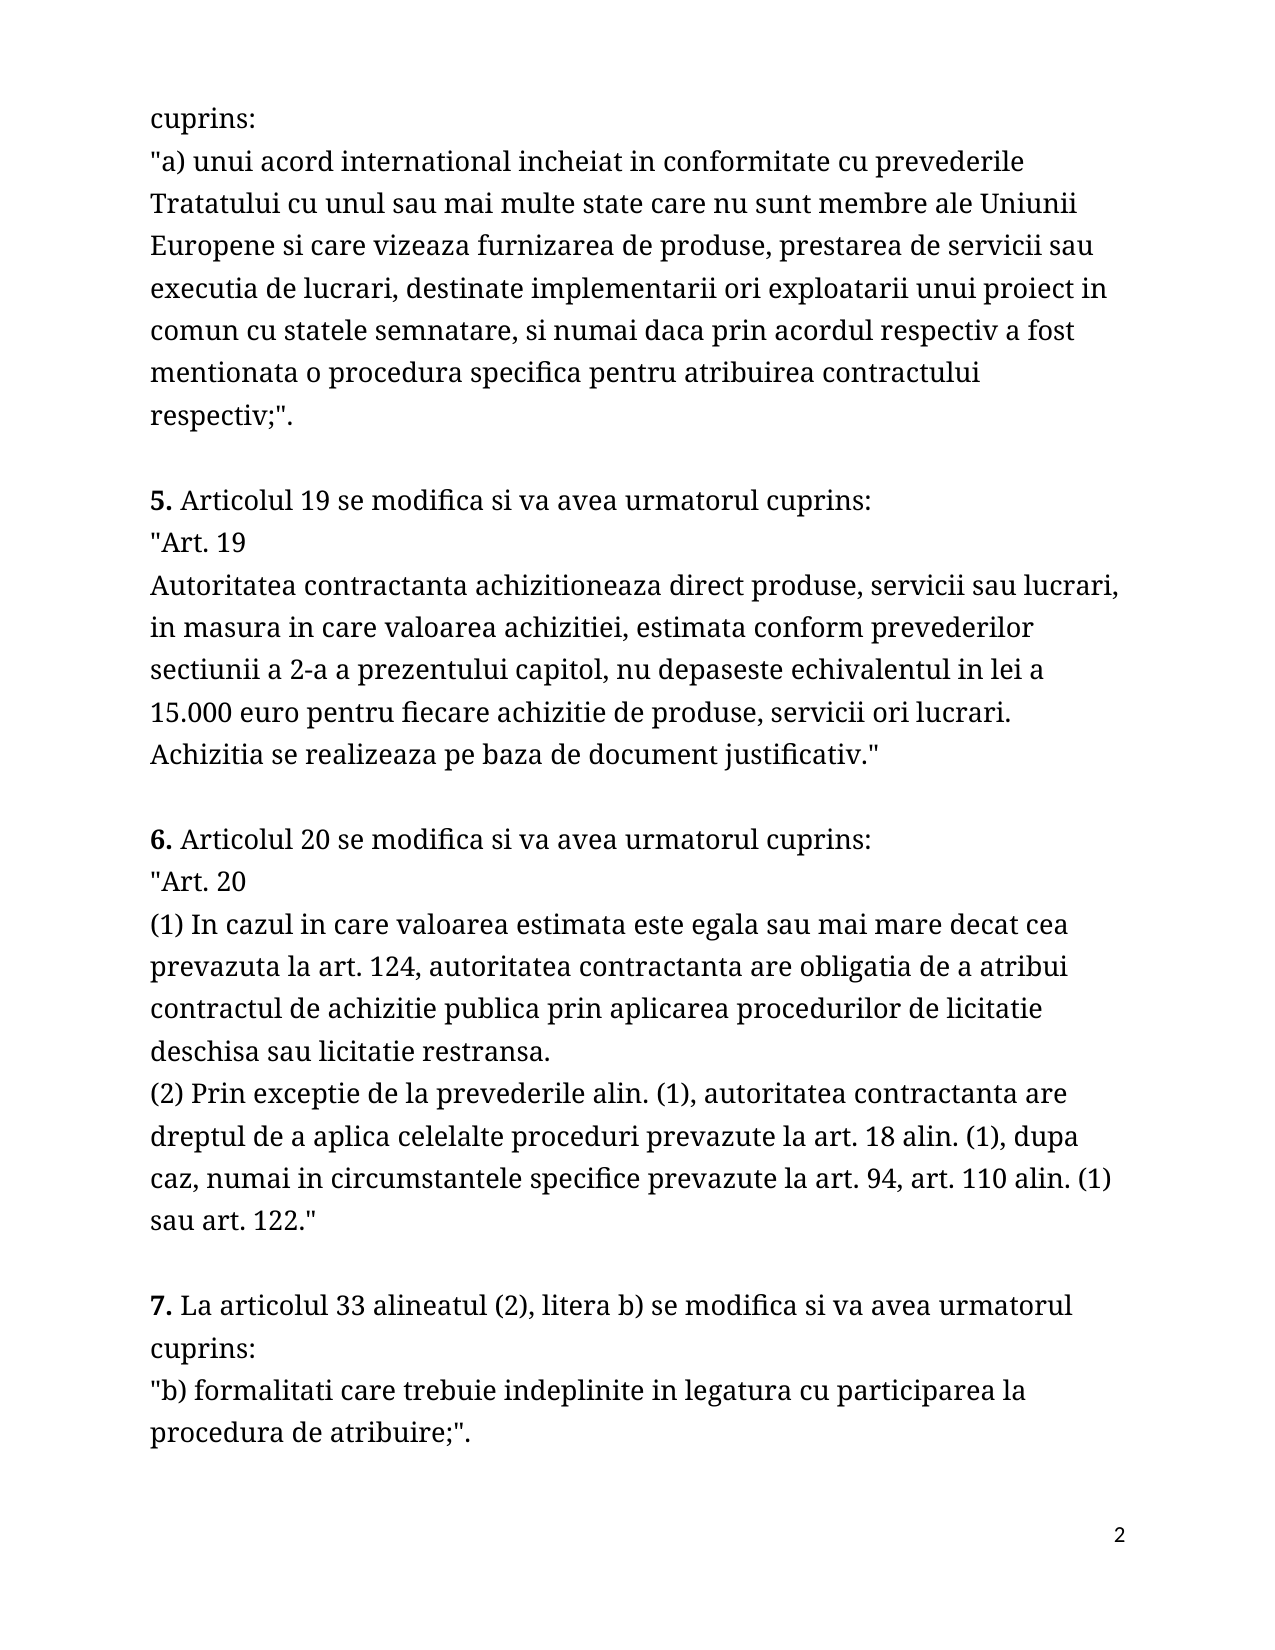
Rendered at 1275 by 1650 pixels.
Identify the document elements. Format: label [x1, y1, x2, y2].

text [150, 99, 1125, 1493]
